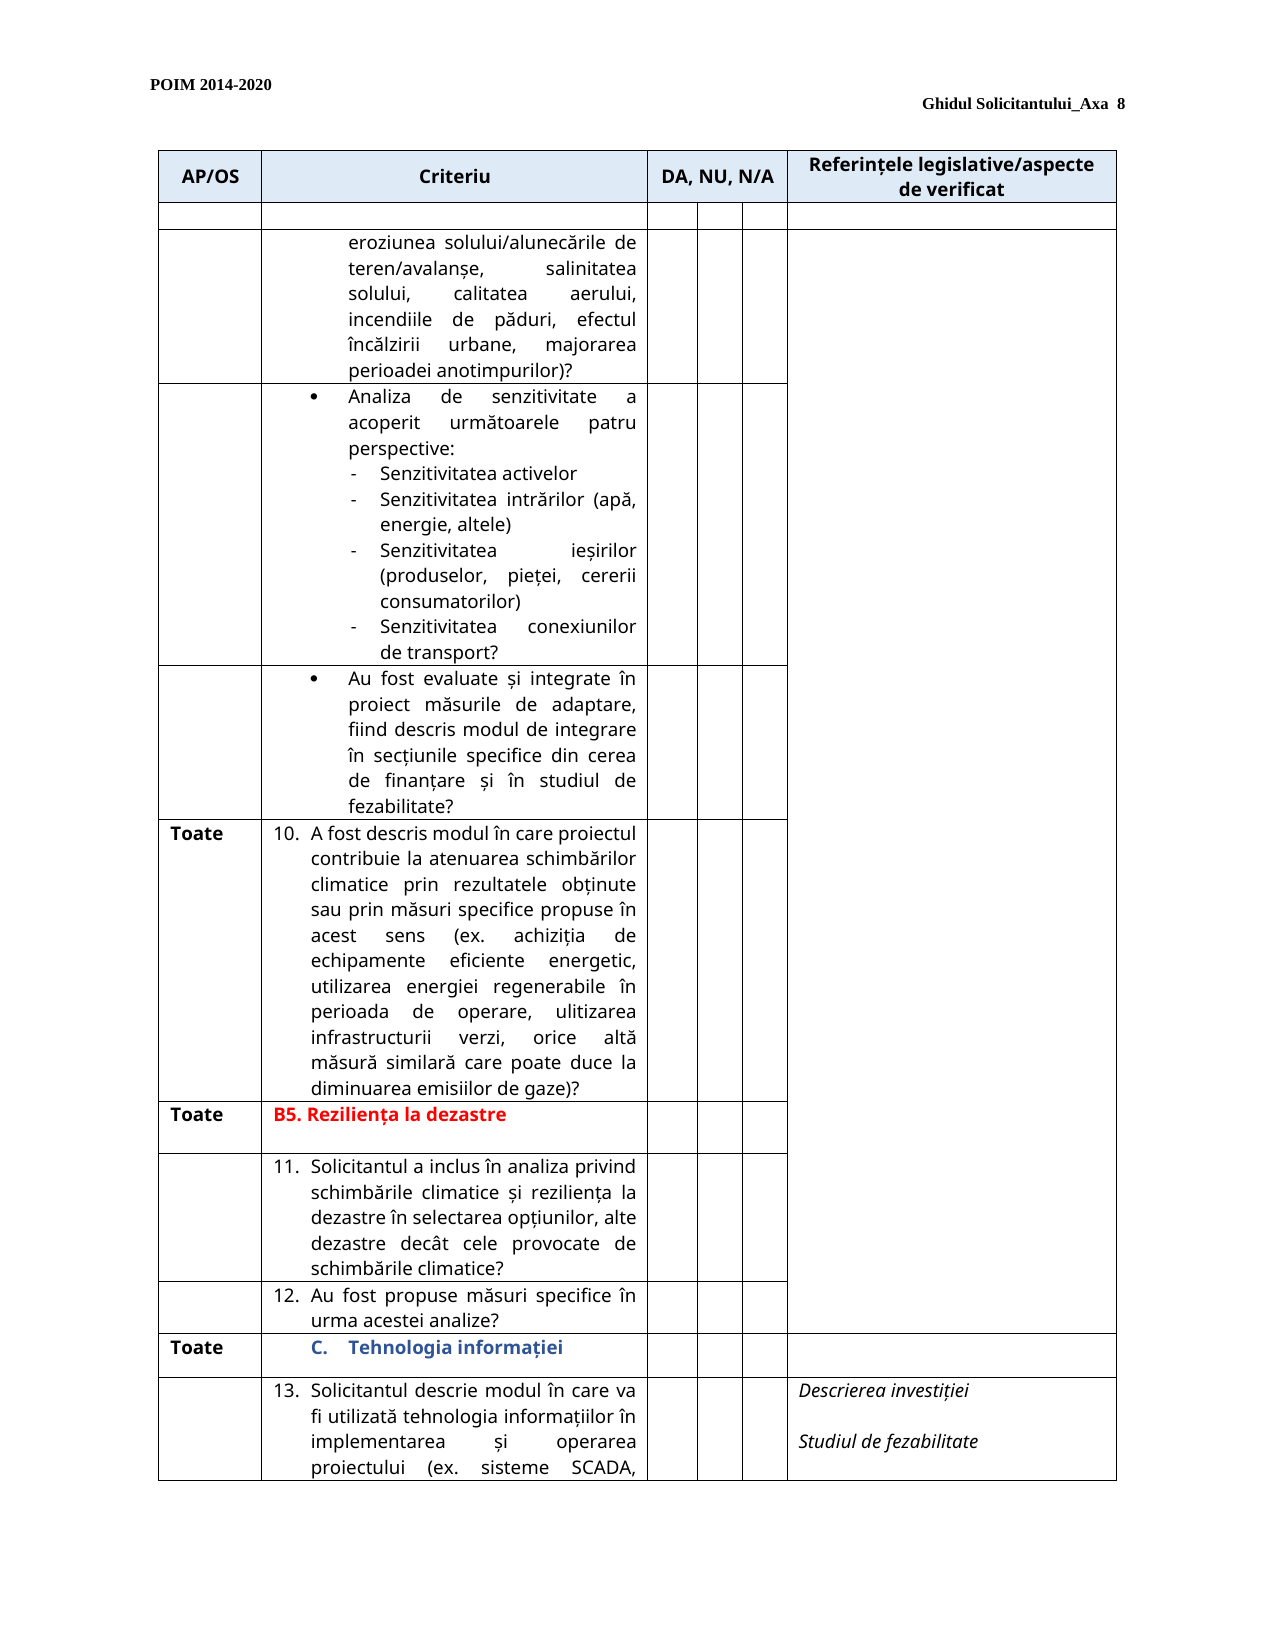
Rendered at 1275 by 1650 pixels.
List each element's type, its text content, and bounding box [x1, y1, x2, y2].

table_cell [698, 666, 742, 819]
table_cell Solicitantul a inclus în analiza privind schimbările climatice și reziliența la dezastre în selectarea opțiunilor, alte dezastre decât cele provocate de schimbările climatice? [262, 1154, 647, 1281]
table_header Referințele legislative/aspecte de verificat [788, 151, 1116, 202]
table_cell [698, 230, 742, 383]
table_cell [698, 1102, 742, 1153]
table_cell [648, 1334, 697, 1377]
table_cell [648, 1154, 697, 1281]
table_cell [743, 230, 787, 383]
table_cell [159, 203, 261, 229]
table_cell Analiza de senzitivitate a acoperit următoarele patru perspective: Senzitivitatea activelor Senzitivitatea intrărilor (apă, energie, altele) Senzitivitatea ieșirilor (produselor, pieței, cererii consumatorilor) Senzitivitatea conexiunilor de transport? [262, 384, 647, 664]
table_cell [743, 1378, 787, 1480]
table_header Criteriu [262, 151, 647, 202]
table_cell [159, 666, 261, 819]
table_cell [698, 1154, 742, 1281]
table_cell Toate [159, 1334, 261, 1377]
table_cell [698, 1378, 742, 1480]
table_cell [159, 230, 261, 383]
table_cell [743, 1334, 787, 1377]
table_cell [743, 1154, 787, 1281]
table_cell [648, 1102, 697, 1153]
table_cell [698, 1282, 742, 1333]
table_cell [743, 1282, 787, 1333]
table_cell [788, 203, 1116, 229]
table_cell Au fost evaluate și integrate în proiect măsurile de adaptare, fiind descris modul de integrare în secțiunile specifice din cerea de finanțare și în studiul de fezabilitate? [262, 666, 647, 819]
table_header AP/OS [159, 151, 261, 202]
table_cell [743, 384, 787, 664]
table_cell [159, 1154, 261, 1281]
table_cell [648, 1282, 697, 1333]
table_cell A fost descris modul în care proiectul contribuie la atenuarea schimbărilor climatice prin rezultatele obținute sau prin măsuri specifice propuse în acest sens (ex. achiziția de echipamente eficiente energetic, utilizarea energiei regenerabile în perioada de operare, ulitizarea infrastructurii verzi, orice altă măsură similară care poate duce la diminuarea emisiilor de gaze)? [262, 820, 647, 1101]
table_cell [159, 384, 261, 664]
table_cell [698, 820, 742, 1101]
table_cell [743, 820, 787, 1101]
table_cell [648, 666, 697, 819]
table_cell B5. Rezilienţa la dezastre [262, 1102, 647, 1153]
table_cell [698, 384, 742, 664]
table_cell [648, 230, 697, 383]
table_cell Au fost propuse măsuri specifice în urma acestei analize? [262, 1282, 647, 1333]
table_cell [648, 384, 697, 664]
table_cell [648, 820, 697, 1101]
table_header DA, NU, N/A [648, 151, 787, 202]
table_cell [262, 203, 647, 229]
table_cell [159, 1282, 261, 1333]
table_cell [648, 203, 697, 229]
table_cell [743, 666, 787, 819]
table_cell Toate [159, 820, 261, 1101]
table_cell Tehnologia informației [262, 1334, 647, 1377]
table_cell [262, 230, 647, 383]
table_cell [648, 1378, 697, 1480]
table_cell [262, 1378, 647, 1480]
table_cell [743, 203, 787, 229]
table_cell [743, 1102, 787, 1153]
table_cell [788, 1334, 1116, 1377]
table_cell [698, 1334, 742, 1377]
table_cell Toate [159, 1102, 261, 1153]
table_cell [159, 1378, 261, 1480]
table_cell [788, 1378, 1116, 1480]
table_cell [698, 203, 742, 229]
